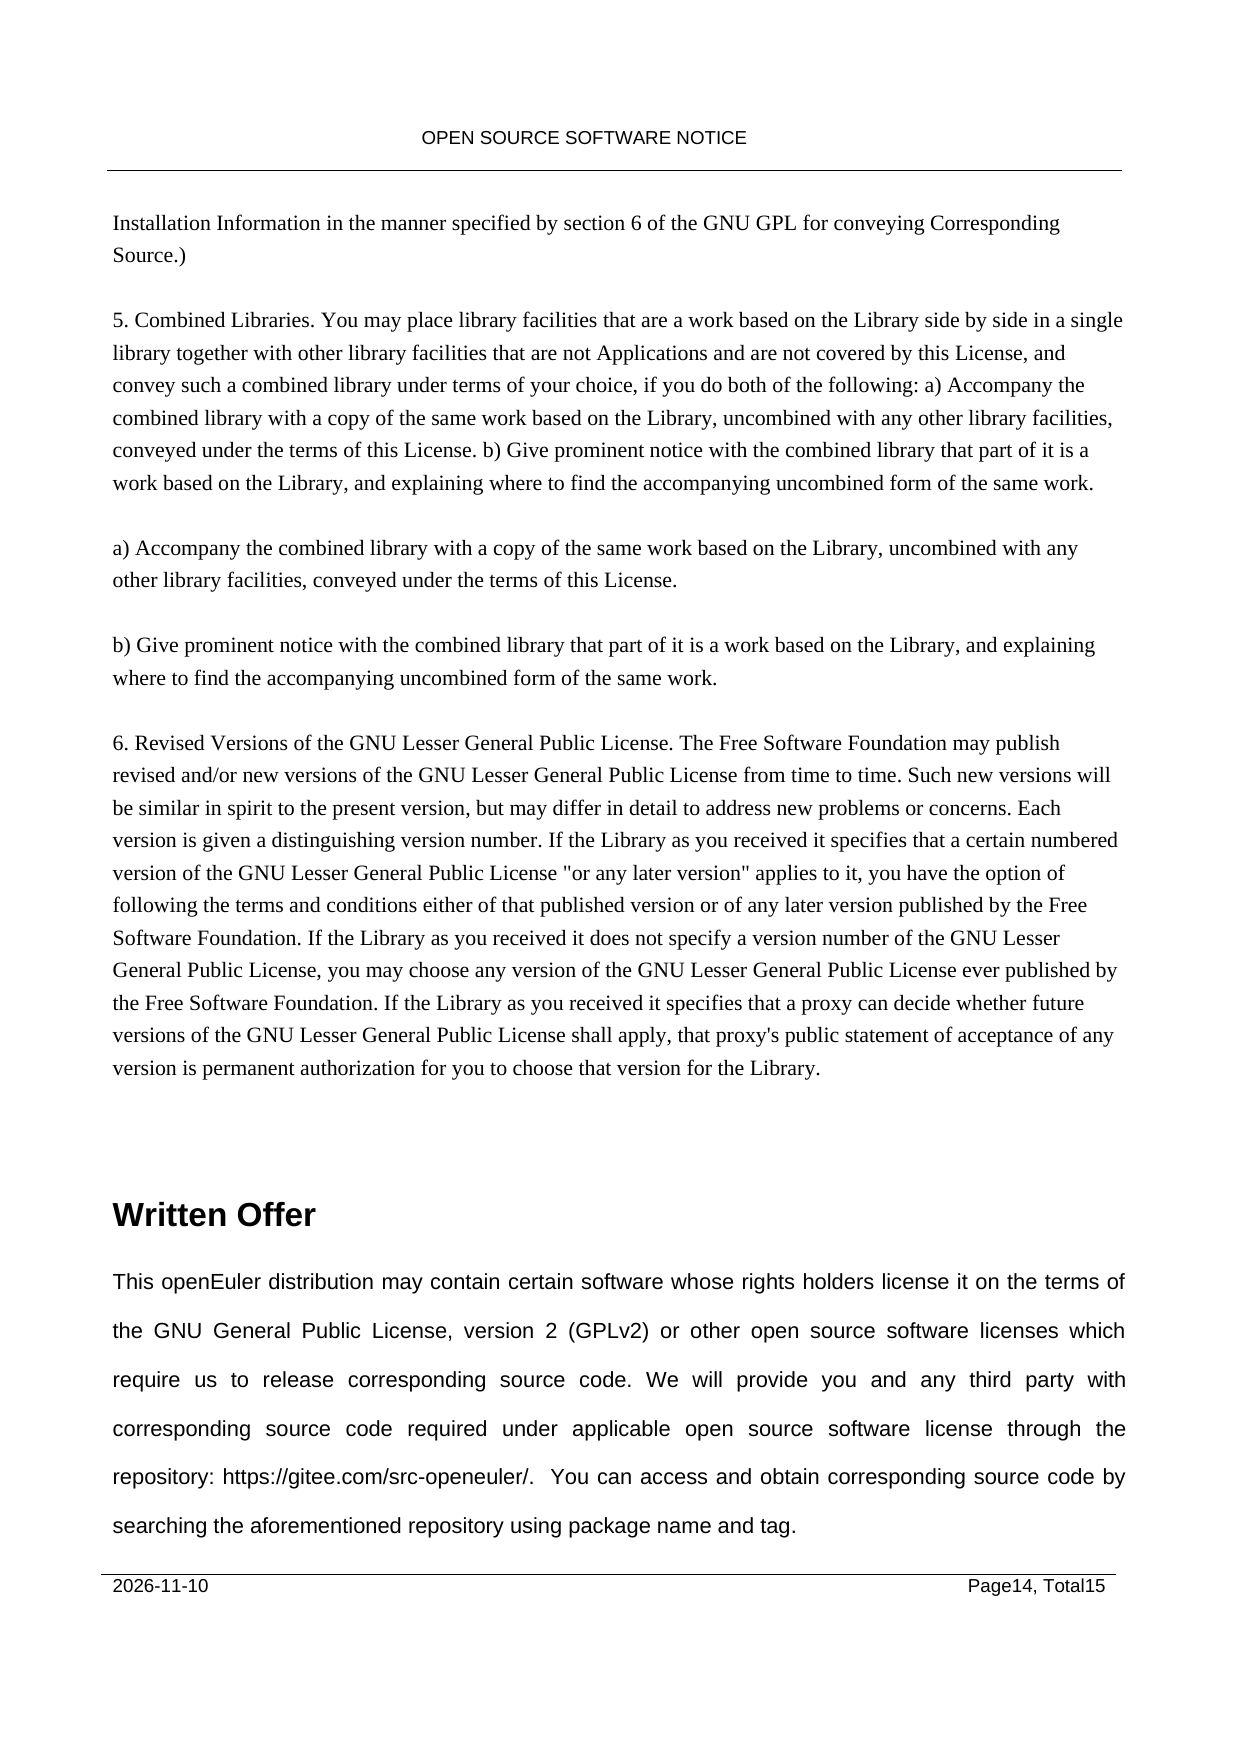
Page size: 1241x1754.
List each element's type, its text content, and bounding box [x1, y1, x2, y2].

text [112, 206, 1128, 1181]
text Written Offer [112, 1181, 1128, 1246]
text This openEuler distribution may contain certain software whose rights holders license it on the terms of the GNU General Public License, version 2 (GPLv2) or other open source software licenses which require us to release corresponding source code. We will provide you and any third party with corresponding source code required under applicable open source software license through the repository: https://gitee.com/src-openeuler/. You can access and obtain corresponding source code by searching the aforementioned repository using package name and tag. [112, 1266, 1128, 1542]
